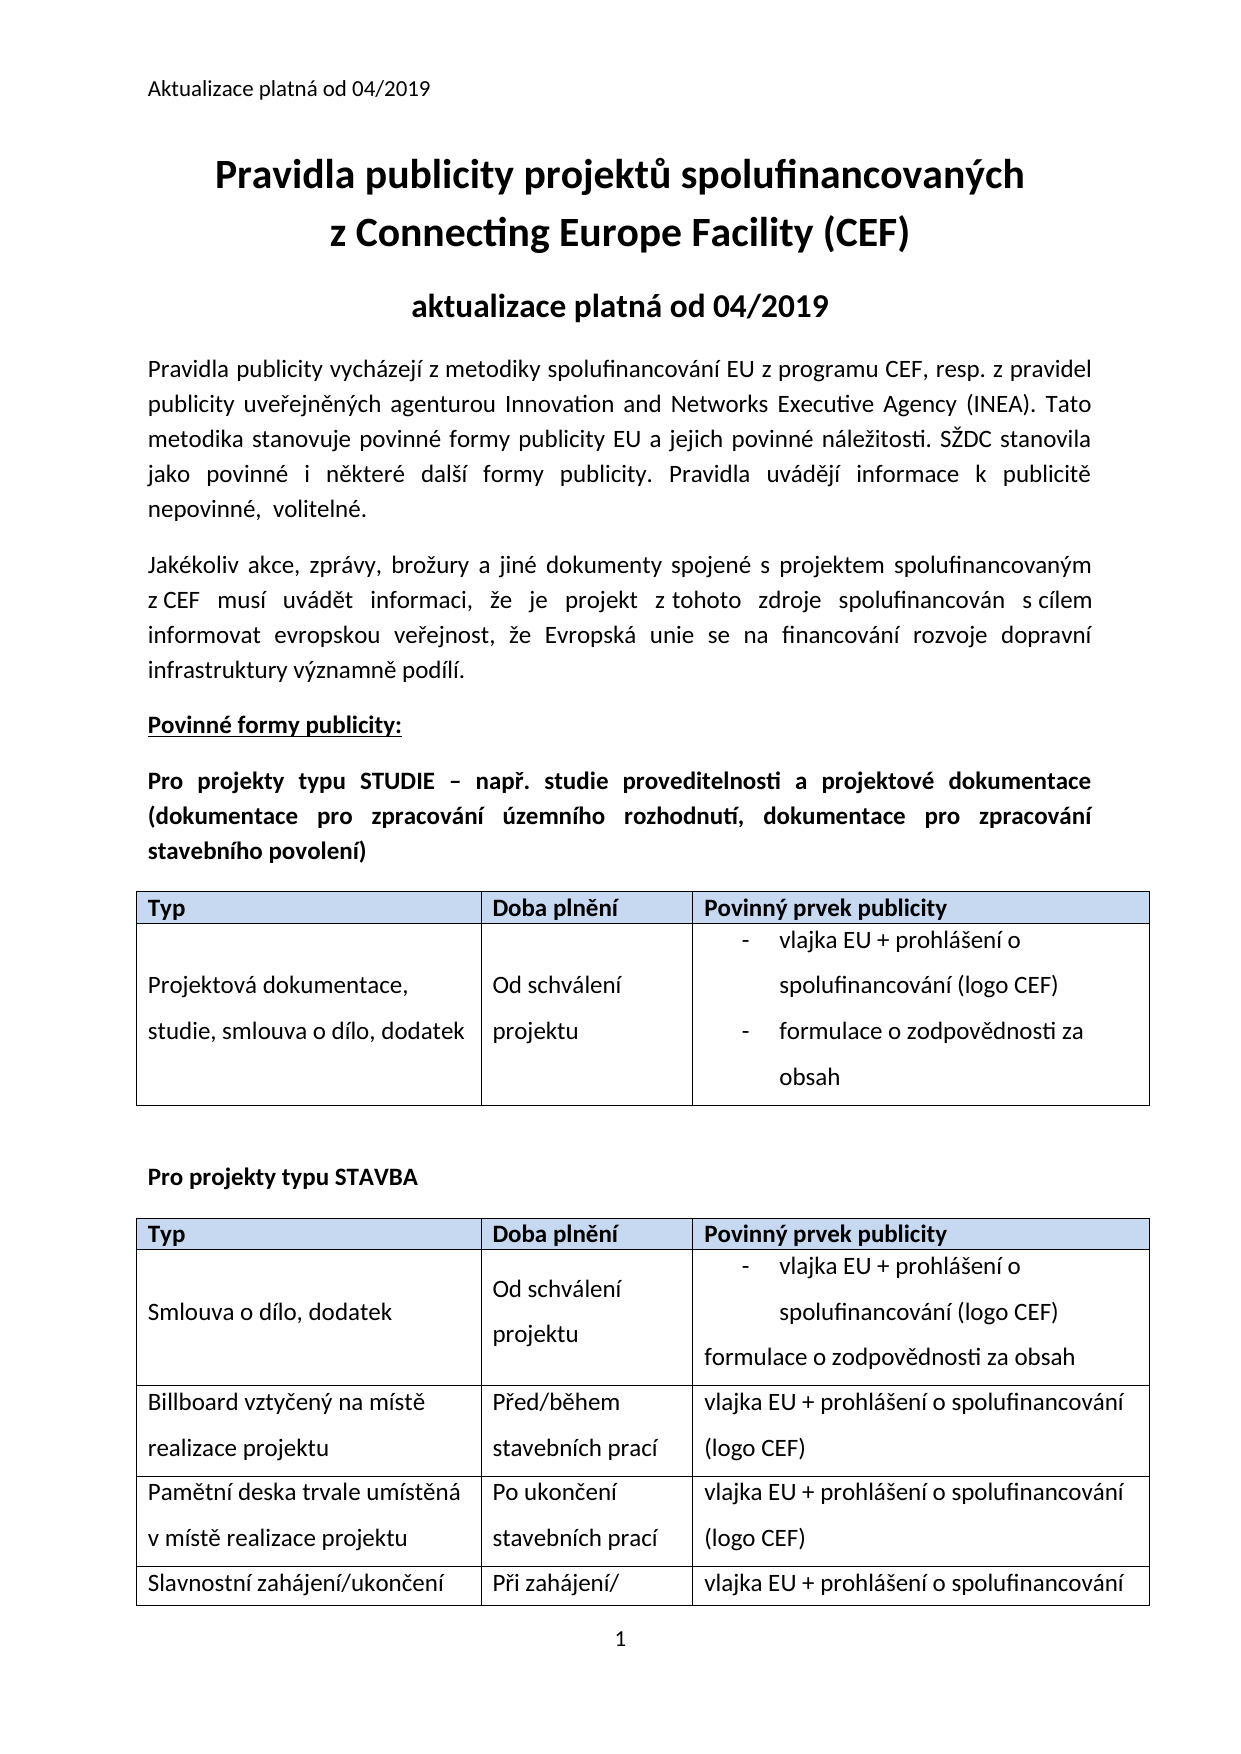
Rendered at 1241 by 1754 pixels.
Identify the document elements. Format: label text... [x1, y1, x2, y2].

table_cell Od schválení projektu [482, 1250, 692, 1385]
table_header Doba plnění [482, 892, 692, 923]
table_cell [693, 1567, 1149, 1605]
table_cell vlajka EU + prohlášení o spolufinancování (logo CEF) formulace o zodpovědnosti za obsah [693, 924, 1149, 1105]
text Pravidla publicity vycházejí z metodiky spolufinancování EU z programu CEF, resp. z pravidel publicity uveřejněných agenturou Innovation and Networks Executive Agency (INEA). Tato metodika stanovuje povinné formy publicity EU a jejich povinné náležitosti. SŽDC stanovila jako povinné i některé další formy publicity. Pravidla uvádějí informace k publicitě nepovinné, volitelné. [148, 353, 1093, 523]
text Pro projekty typu STUDIE – např. studie proveditelnosti a projektové dokumentace (dokumentace pro zpracování územního rozhodnutí, dokumentace pro zpracování stavebního povolení) [148, 765, 1093, 866]
text Pro projekty typu STAVBA [148, 1162, 1093, 1192]
table_cell Pamětní deska trvale umístěná v místě realizace projektu [137, 1477, 481, 1566]
table_cell vlajka EU + prohlášení o spolufinancování (logo CEF) [693, 1386, 1149, 1476]
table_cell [693, 1477, 1149, 1566]
table_header Doba plnění [482, 1219, 692, 1249]
table_cell Od schválení projektu [482, 924, 692, 1105]
table_cell Billboard vztyčený na místě realizace projektu [137, 1386, 481, 1476]
table_header Povinný prvek publicity [693, 892, 1149, 923]
table_cell Projektová dokumentace, studie, smlouva o dílo, dodatek [137, 924, 481, 1105]
table_cell Po ukončení stavebních prací [482, 1477, 692, 1566]
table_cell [482, 1567, 692, 1605]
text Povinné formy publicity: [148, 709, 1093, 740]
text Pravidla publicity projektů spolufinancovaných z Connecting Europe Facility (CEF) [148, 148, 1093, 257]
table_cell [137, 1567, 481, 1605]
text aktualizace platná od 04/2019 [148, 285, 1093, 326]
text Jakékoliv akce, zprávy, brožury a jiné dokumenty spojené s projektem spolufinancovaným z CEF musí uvádět informaci, že je projekt z tohoto zdroje spolufinancován s cílem informovat evropskou veřejnost, že Evropská unie se na financování rozvoje dopravní infrastruktury významně podílí. [148, 549, 1093, 684]
table_cell vlajka EU + prohlášení o spolufinancování (logo CEF) formulace o zodpovědnosti za obsah [693, 1250, 1149, 1385]
table_header Povinný prvek publicity [693, 1219, 1149, 1249]
table_header Typ [137, 892, 481, 923]
table_header Typ [137, 1219, 481, 1249]
table_cell Před/během stavebních prací [482, 1386, 692, 1476]
table_cell Smlouva o dílo, dodatek [137, 1250, 481, 1385]
